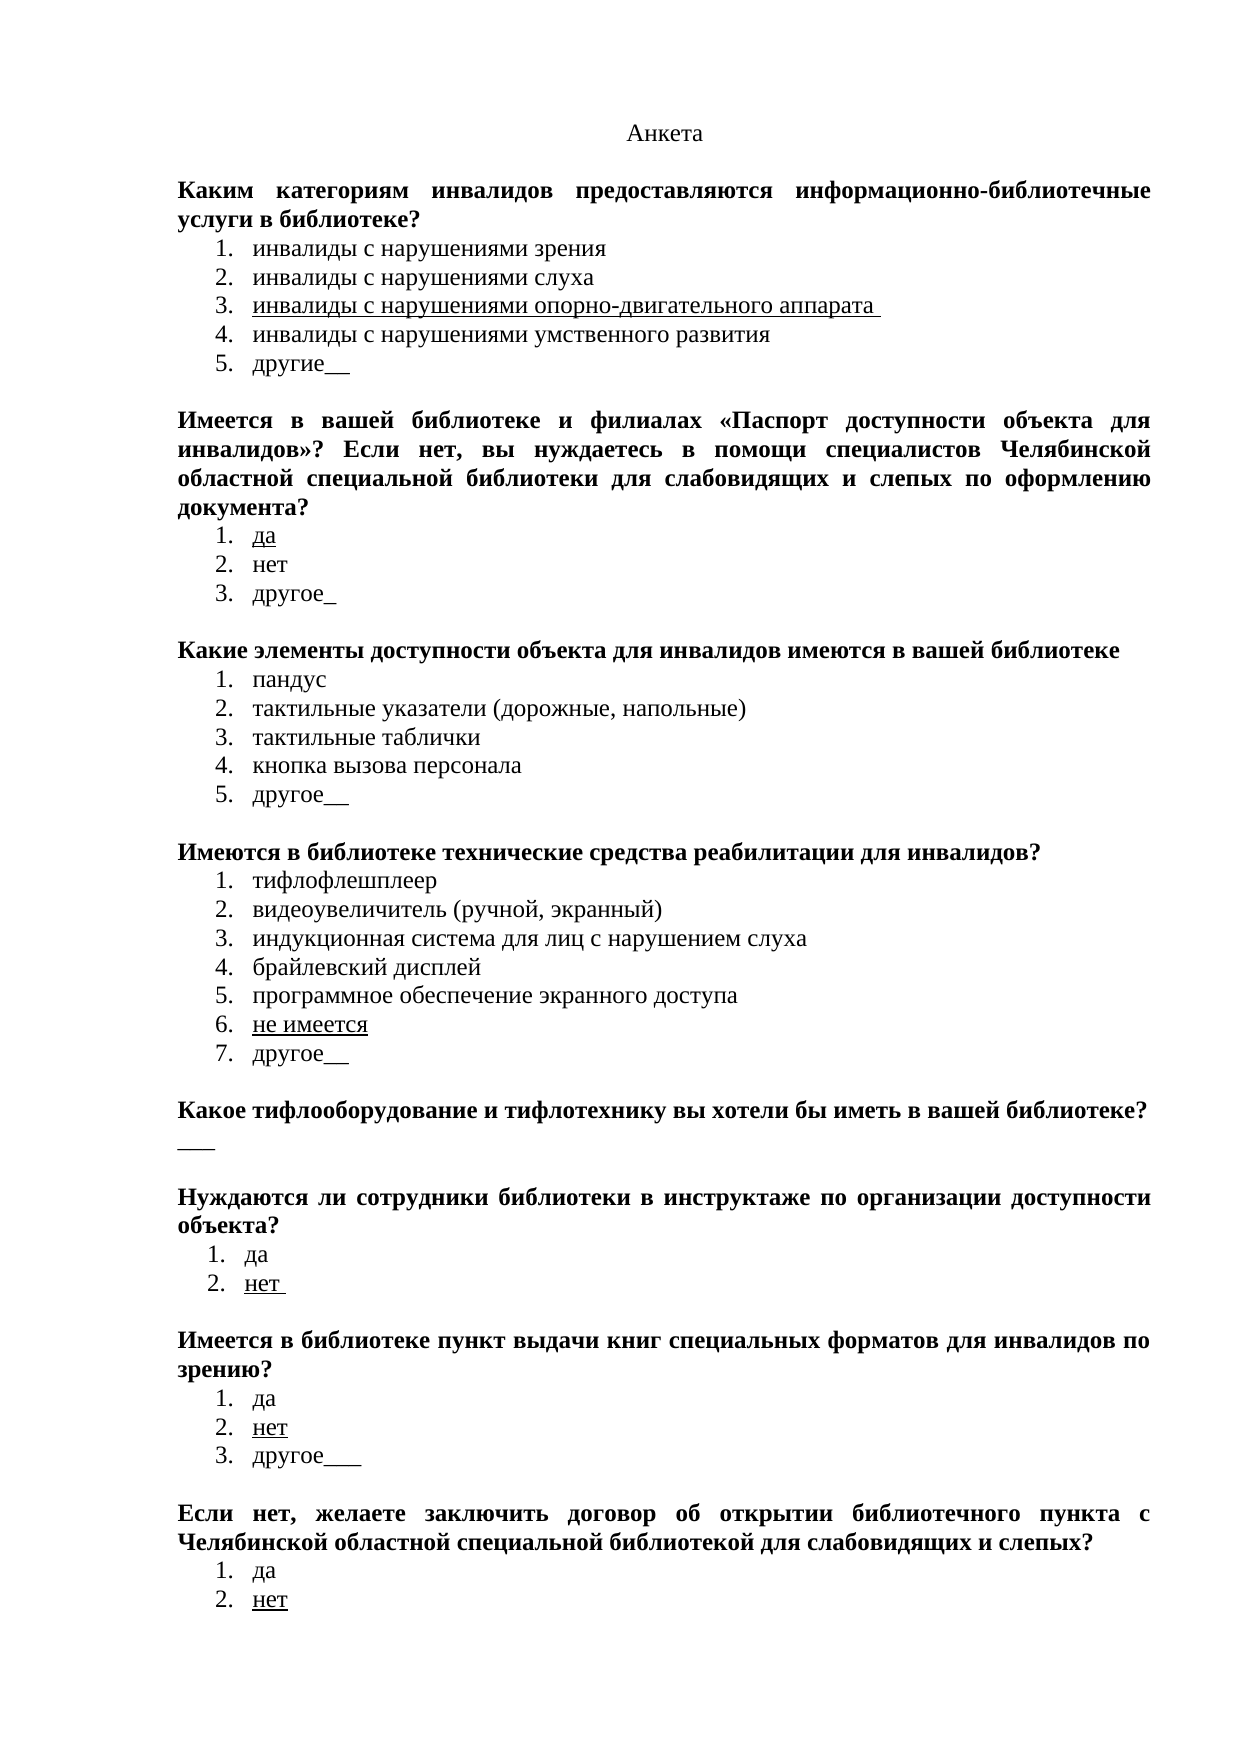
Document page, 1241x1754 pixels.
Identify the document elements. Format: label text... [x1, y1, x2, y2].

text Имеются в библиотеке технические средства реабилитации для инвалидов? [177, 837, 1152, 866]
text Имеется в вашей библиотеке и филиалах «Паспорт доступности объекта для инвалидов»? Если нет, вы нуждаетесь в помощи специалистов Челябинской областной специальной библиотеки для слабовидящих и слепых по оформлению документа? [177, 406, 1152, 521]
list да [215, 1383, 1152, 1412]
list другое__ [215, 779, 1152, 808]
text ___ [177, 1124, 1152, 1153]
list нет [215, 549, 1152, 578]
list инвалиды с нарушениями слуха [215, 262, 1152, 291]
text Нуждаются ли сотрудники библиотеки в инструктаже по организации доступности объекта? [177, 1182, 1152, 1239]
text Имеется в библиотеке пункт выдачи книг специальных форматов для инвалидов по зрению? [177, 1326, 1152, 1383]
text Каким категориям инвалидов предоставляются информационно-библиотечные услуги в библиотеке? [177, 176, 1152, 233]
text Если нет, желаете заключить договор об открытии библиотечного пункта с Челябинской областной специальной библиотекой для слабовидящих и слепых? [177, 1498, 1152, 1556]
list другое_ [215, 578, 1152, 607]
list инвалиды с нарушениями умственного развития [215, 319, 1152, 348]
list нет [215, 1584, 1152, 1613]
list инвалиды с нарушениями опорно-двигательного аппарата [215, 291, 1152, 319]
list пандус [215, 664, 1152, 693]
list тактильные указатели (дорожные, напольные) [215, 693, 1152, 722]
text Какое тифлооборудование и тифлотехнику вы хотели бы иметь в вашей библиотеке? [177, 1096, 1152, 1124]
list инвалиды с нарушениями зрения [215, 233, 1152, 262]
text Какие элементы доступности объекта для инвалидов имеются в вашей библиотеке [177, 636, 1152, 664]
list другие__ [215, 348, 1152, 377]
list нет [215, 1412, 1152, 1441]
list да [215, 1556, 1152, 1584]
list да [215, 521, 1152, 549]
list кнопка вызова персонала [215, 751, 1152, 779]
list видеоувеличитель (ручной, экранный) [215, 894, 1152, 923]
list тифлофлешплеер [215, 866, 1152, 894]
list программное обеспечение экранного доступа [215, 981, 1152, 1009]
text Анкета [177, 118, 1152, 147]
list другое__ [215, 1038, 1152, 1067]
list другое___ [215, 1441, 1152, 1469]
list не имеется [215, 1009, 1152, 1038]
list тактильные таблички [215, 722, 1152, 751]
list индукционная система для лиц с нарушением слуха [215, 923, 1152, 952]
list да [207, 1239, 1152, 1268]
list брайлевский дисплей [215, 952, 1152, 981]
list нет [207, 1268, 1152, 1297]
